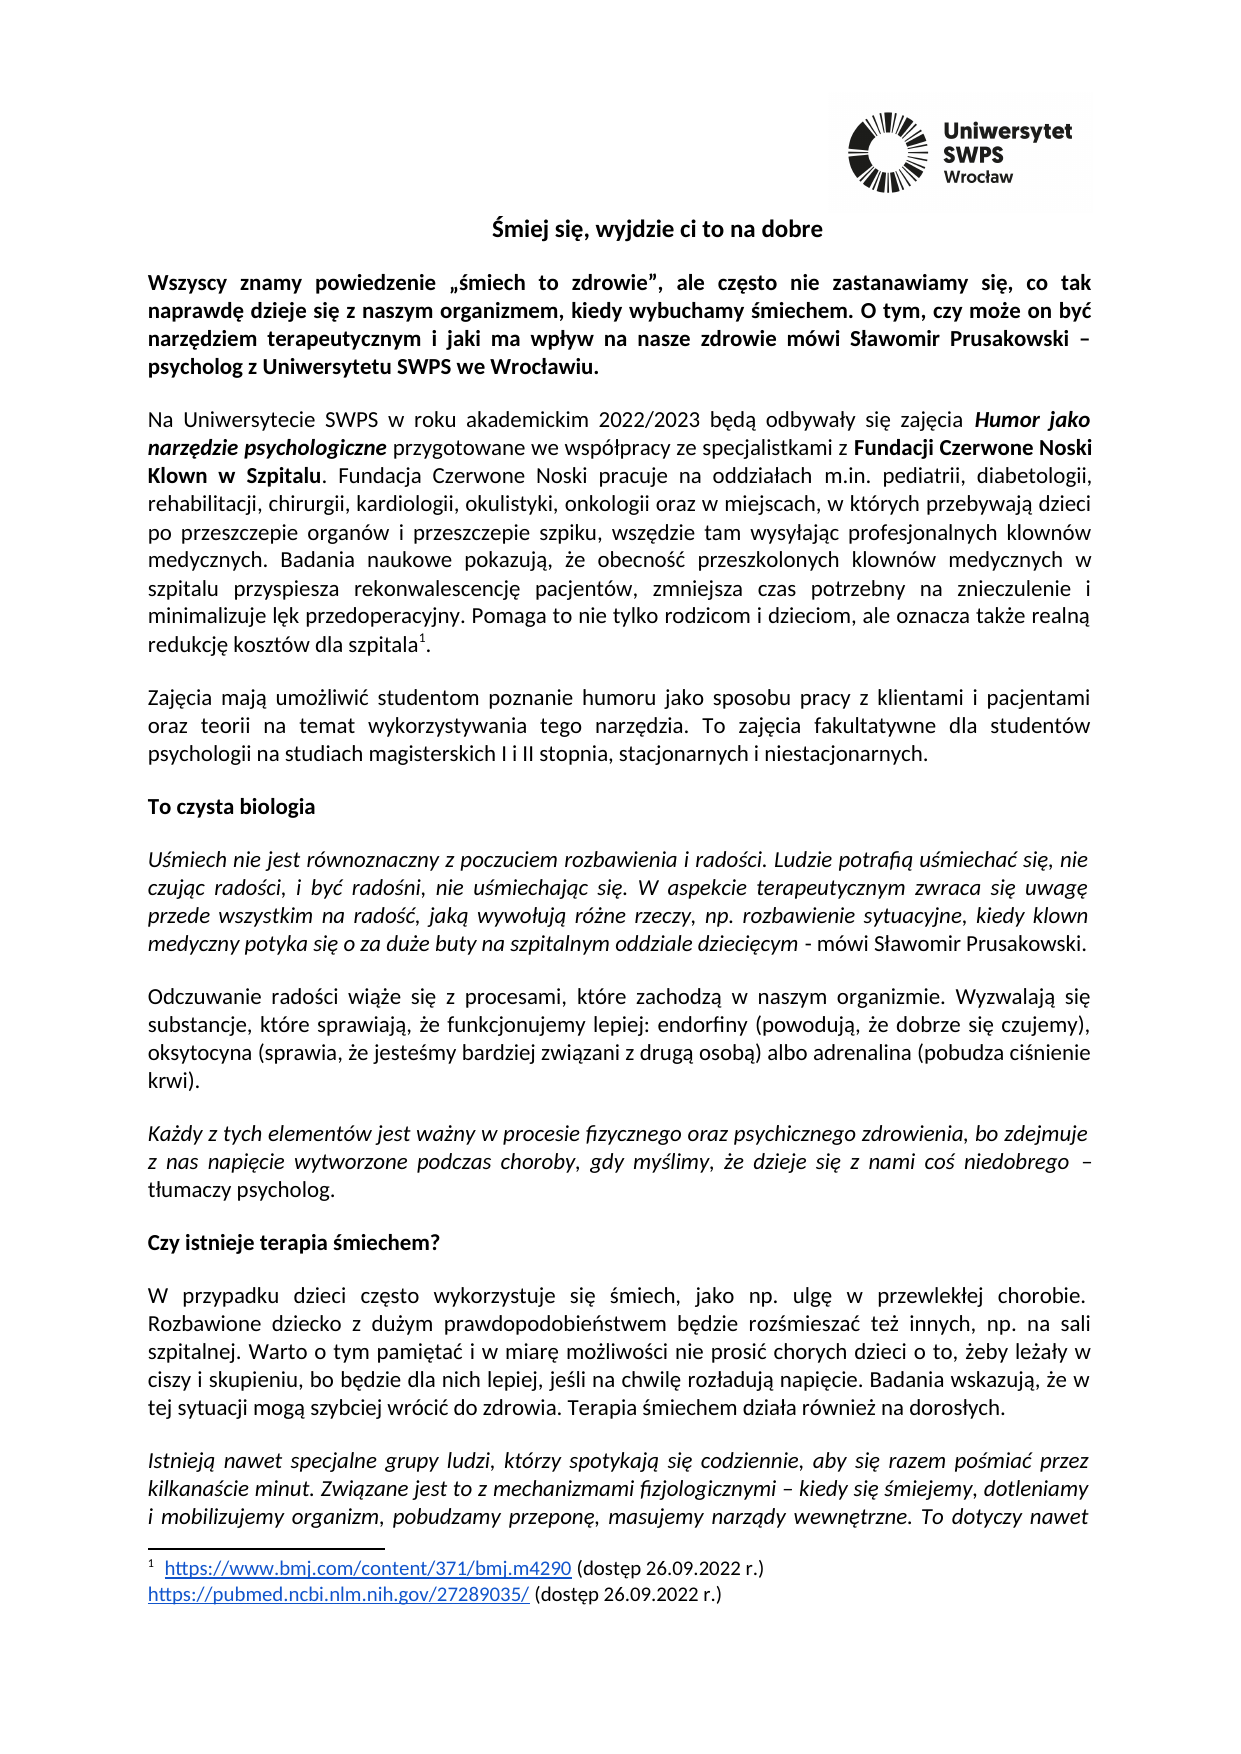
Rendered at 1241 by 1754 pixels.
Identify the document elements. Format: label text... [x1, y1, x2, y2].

text Na Uniwersytecie SWPS w roku akademickim 2022/2023 będą odbywały się zajęcia Humor jako narzędzie psychologiczne przygotowane we współpracy ze specjalistkami z Fundacji Czerwone Noski Klown w Szpitalu. Fundacja Czerwone Noski pracuje na oddziałach m.in. pediatrii, diabetologii, rehabilitacji, chirurgii, kardiologii, okulistyki, onkologii oraz w miejscach, w których przebywają dzieci po przeszczepie organów i przeszczepie szpiku, wszędzie tam wysyłając profesjonalnych klownów medycznych. Badania naukowe pokazują, że obecność przeszkolonych klownów medycznych w szpitalu przyspiesza rekonwalescencję pacjentów, zmniejsza czas potrzebny na znieczulenie i minimalizuje lęk przedoperacyjny. Pomaga to nie tylko rodzicom i dzieciom, ale oznacza także realną redukcję kosztów dla szpitala. [148, 406, 1093, 658]
text Śmiej się, wyjdzie ci to na dobre [223, 148, 1093, 243]
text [148, 1446, 1093, 1530]
text Wszyscy znamy powiedzenie „śmiech to zdrowie”, ale często nie zastanawiamy się, co tak naprawdę dzieje się z naszym organizmem, kiedy wybuchamy śmiechem. O tym, czy może on być narzędziem terapeutycznym i jaki ma wpływ na nasze zdrowie mówi Sławomir Prusakowski – psycholog z Uniwersytetu SWPS we Wrocławiu. [148, 268, 1093, 381]
text To czysta biologia [148, 792, 1093, 820]
text Zajęcia mają umożliwić studentom poznanie humoru jako sposobu pracy z klientami i pacjentami oraz teorii na temat wykorzystywania tego narzędzia. To zajęcia fakultatywne dla studentów psychologii na studiach magisterskich I i II stopnia, stacjonarnych i niestacjonarnych. [148, 683, 1093, 767]
picture [828, 92, 1093, 213]
text W przypadku dzieci często wykorzystuje się śmiech, jako np. ulgę w przewlekłej chorobie. Rozbawione dziecko z dużym prawdopodobieństwem będzie rozśmieszać też innych, np. na sali szpitalnej. Warto o tym pamiętać i w miarę możliwości nie prosić chorych dzieci o to, żeby leżały w ciszy i skupieniu, bo będzie dla nich lepiej, jeśli na chwilę rozładują napięcie. Badania wskazują, że w tej sytuacji mogą szybciej wrócić do zdrowia. Terapia śmiechem działa również na dorosłych. [148, 1281, 1093, 1421]
text Każdy z tych elementów jest ważny w procesie fizycznego oraz psychicznego zdrowienia, bo zdejmuje z nas napięcie wytworzone podczas choroby, gdy myślimy, że dzieje się z nami coś niedobrego – tłumaczy psycholog. [148, 1119, 1093, 1203]
text Czy istnieje terapia śmiechem? [148, 1228, 1093, 1256]
text Odczuwanie radości wiąże się z procesami, które zachodzą w naszym organizmie. Wyzwalają się substancje, które sprawiają, że funkcjonujemy lepiej: endorfiny (powodują, że dobrze się czujemy), oksytocyna (sprawia, że jesteśmy bardziej związani z drugą osobą) albo adrenalina (pobudza ciśnienie krwi). [148, 982, 1093, 1094]
text Uśmiech nie jest równoznaczny z poczuciem rozbawienia i radości. Ludzie potrafią uśmiechać się, nie czując radości, i być radośni, nie uśmiechając się. W aspekcie terapeutycznym zwraca się uwagę przede wszystkim na radość, jaką wywołują różne rzeczy, np. rozbawienie sytuacyjne, kiedy klown medyczny potyka się o za duże buty na szpitalnym oddziale dziecięcym - mówi Sławomir Prusakowski. [148, 845, 1093, 957]
